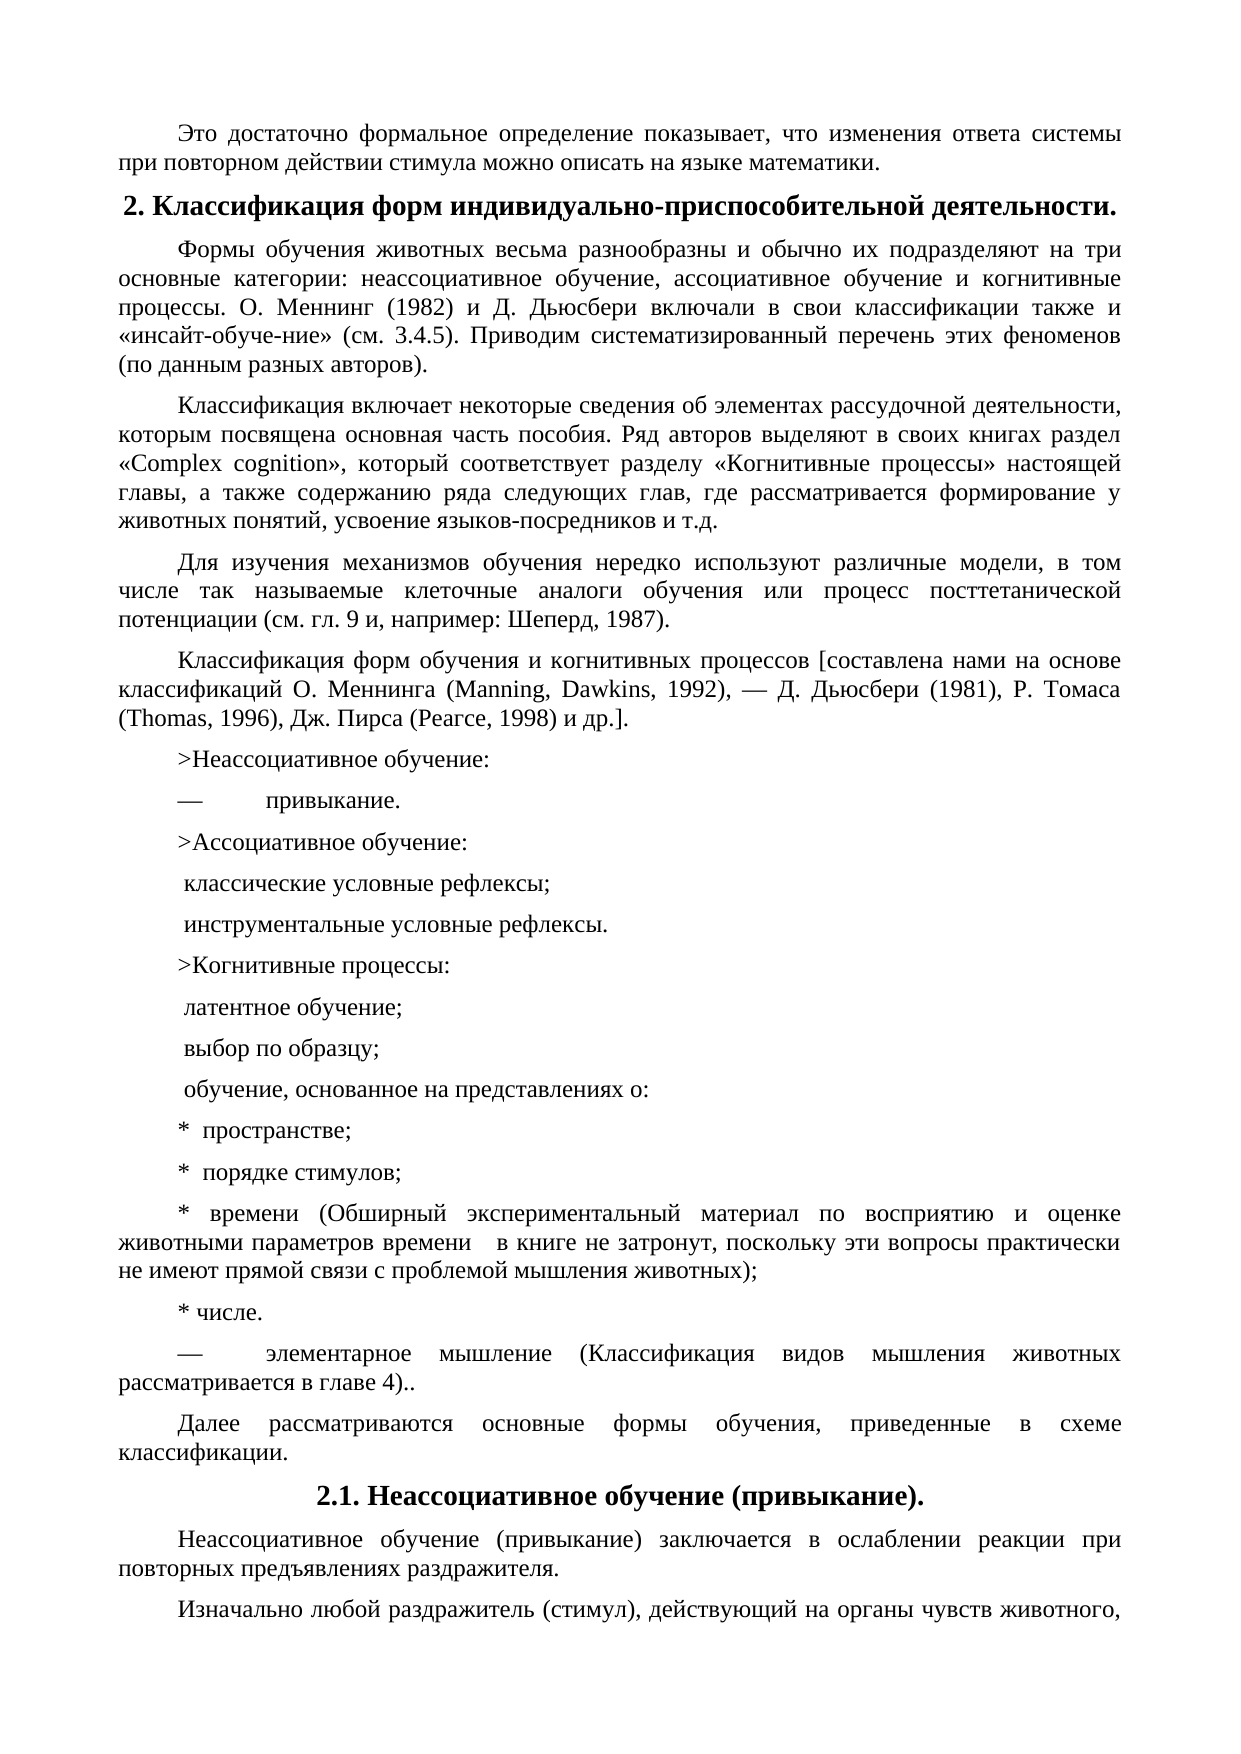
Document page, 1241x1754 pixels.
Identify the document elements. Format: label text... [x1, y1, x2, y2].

text Для изучения механизмов обучения нередко используют различные модели, в том числе так называемые клеточные аналоги обучения или процесс посттетанической потенциации (см. гл. 9 и, например: Шеперд, 1987). [118, 547, 1122, 633]
text латентное обучение; [118, 992, 1122, 1020]
text > Неассоциативное обучение: [118, 744, 1122, 773]
text — элементарное мышление (Классификация видов мышления животных рассматривается в главе 4).. [118, 1338, 1122, 1395]
text > Когнитивные процессы: [118, 950, 1122, 979]
text * числе. [118, 1297, 1122, 1325]
text Формы обучения животных весьма разнообразны и обычно их подразделяют на три основные категории: неассоциативное обучение, ассоциативное обучение и когнитивные процессы. О. Меннинг (1982) и Д. Дьюсбери включали в свои классификации также и «инсайт-обуче-ние» (см. 3.4.5). Приводим систематизированный перечень этих феноменов (по данным разных авторов). [118, 234, 1122, 378]
text инструментальные условные рефлексы. [118, 909, 1122, 938]
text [118, 1594, 1122, 1623]
text обучение, основанное на представлениях о: [118, 1074, 1122, 1103]
text Классификация включает некоторые сведения об элементах рассудочной деятельности, которым посвящена основная часть пособия. Ряд авторов выделяют в своих книгах раздел «Complex cognition», который соответствует разделу «Когнитивные процессы» настоящей главы, а также содержанию ряда следующих глав, где рассматривается формирование у животных понятий, усвоение языков-посредников и т.д. [118, 390, 1122, 534]
text выбор по образцу; [118, 1033, 1122, 1062]
text — привыкание. [118, 785, 1122, 814]
text Неассоциативное обучение (привыкание) заключается в ослаблении реакции при повторных предъявлениях раздражителя. [118, 1524, 1122, 1581]
text Это достаточно формальное определение показывает, что изменения ответа системы при повторном действии стимула можно описать на языке математики. [118, 118, 1122, 176]
text Далее рассматриваются основные формы обучения, приведенные в схеме классификации. [118, 1408, 1122, 1465]
text * пространстве; [118, 1115, 1122, 1144]
text классические условные рефлексы; [118, 868, 1122, 897]
text Классификация форм обучения и когнитивных процессов [составлена нами на основе классификаций О. Меннинга (Manning, Dawkins, 1992), — Д. Дьюсбери (1981), Р. Томаса (Thomas, 1996), Дж. Пирса (Реагсе, 1998) и др.]. [118, 645, 1122, 732]
text * времени (Обширный экспериментальный материал по восприятию и оценке животными параметров времени в книге не затронут, поскольку эти вопросы практически не имеют прямой связи с проблемой мышления животных); [118, 1198, 1122, 1284]
text 2. Классификация форм индивидуально-приспособительной деятельности. [118, 188, 1122, 222]
text > Ассоциативное обучение: [118, 827, 1122, 855]
text * порядке стимулов; [118, 1157, 1122, 1185]
text 2.1. Неассоциативное обучение (привыкание). [118, 1478, 1122, 1511]
